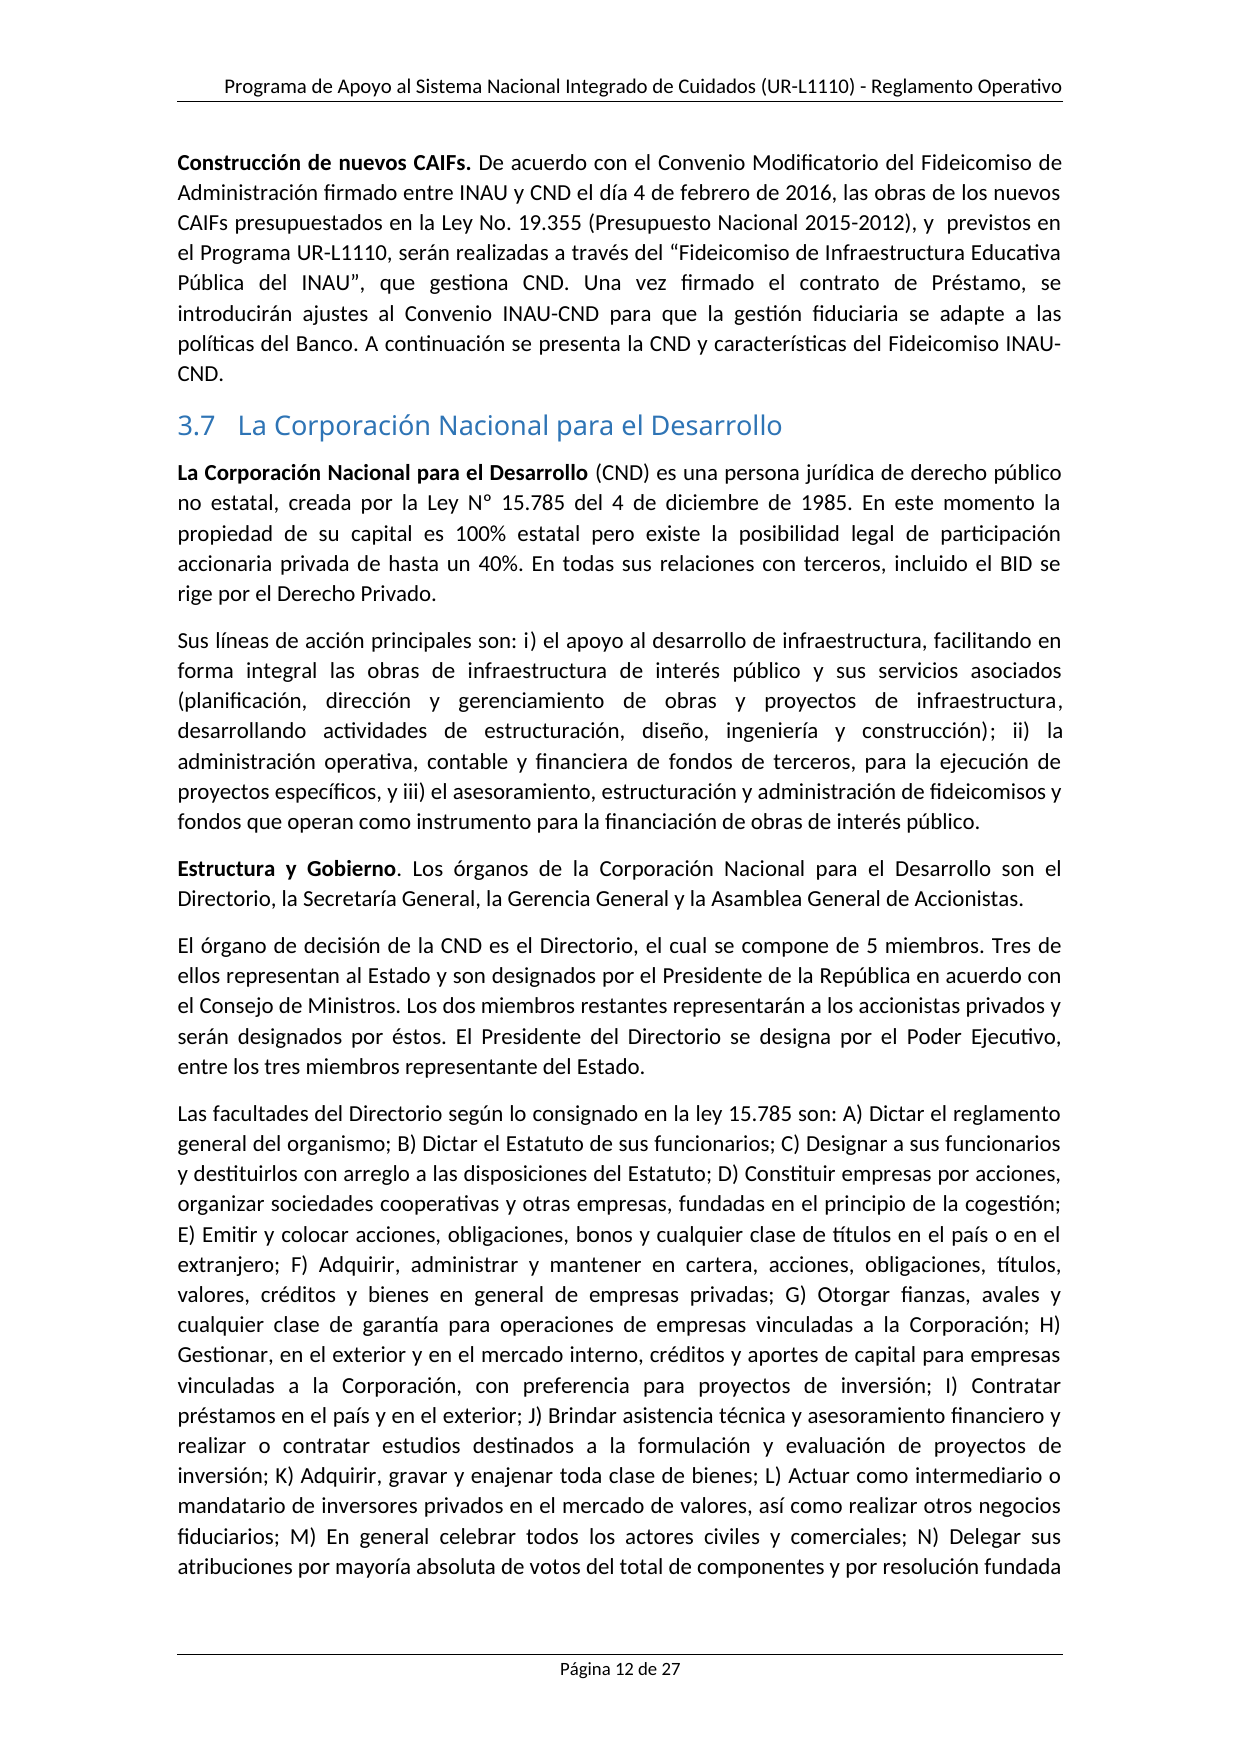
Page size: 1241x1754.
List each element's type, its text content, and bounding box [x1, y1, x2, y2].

text Sus líneas de acción principales son: i) el apoyo al desarrollo de infraestructura, facilitando en forma integral las obras de infraestructura de interés público y sus servicios asociados (planificación, dirección y gerenciamiento de obras y proyectos de infraestructura, desarrollando actividades de estructuración, diseño, ingeniería y construcción); ii) la administración operativa, contable y financiera de fondos de terceros, para la ejecución de proyectos específicos, y iii) el asesoramiento, estructuración y administración de fideicomisos y fondos que operan como instrumento para la financiación de obras de interés público. [177, 626, 1063, 835]
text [177, 1099, 1063, 1580]
text El órgano de decisión de la CND es el Directorio, el cual se compone de 5 miembros. Tres de ellos representan al Estado y son designados por el Presidente de la República en acuerdo con el Consejo de Ministros. Los dos miembros restantes representarán a los accionistas privados y serán designados por éstos. El Presidente del Directorio se designa por el Poder Ejecutivo, entre los tres miembros representante del Estado. [177, 931, 1063, 1080]
subtitle La Corporación Nacional para el Desarrollo [177, 406, 1063, 443]
text La Corporación Nacional para el Desarrollo (CND) es una persona jurídica de derecho público no estatal, creada por la Ley Nº 15.785 del 4 de diciembre de 1985. En este momento la propiedad de su capital es 100% estatal pero existe la posibilidad legal de participación accionaria privada de hasta un 40%. En todas sus relaciones con terceros, incluido el BID se rige por el Derecho Privado. [177, 458, 1063, 607]
text Estructura y Gobierno. Los órganos de la Corporación Nacional para el Desarrollo son el Directorio, la Secretaría General, la Gerencia General y la Asamblea General de Accionistas. [177, 854, 1063, 912]
text Construcción de nuevos CAIFs. De acuerdo con el Convenio Modificatorio del Fideicomiso de Administración firmado entre INAU y CND el día 4 de febrero de 2016, las obras de los nuevos CAIFs presupuestados en la Ley No. 19.355 (Presupuesto Nacional 2015-2012), y previstos en el Programa UR-L1110, serán realizadas a través del “Fideicomiso de Infraestructura Educativa Pública del INAU”, que gestiona CND. Una vez firmado el contrato de Préstamo, se introducirán ajustes al Convenio INAU-CND para que la gestión fiduciaria se adapte a las políticas del Banco. A continuación se presenta la CND y características del Fideicomiso INAU-CND. [177, 148, 1063, 387]
